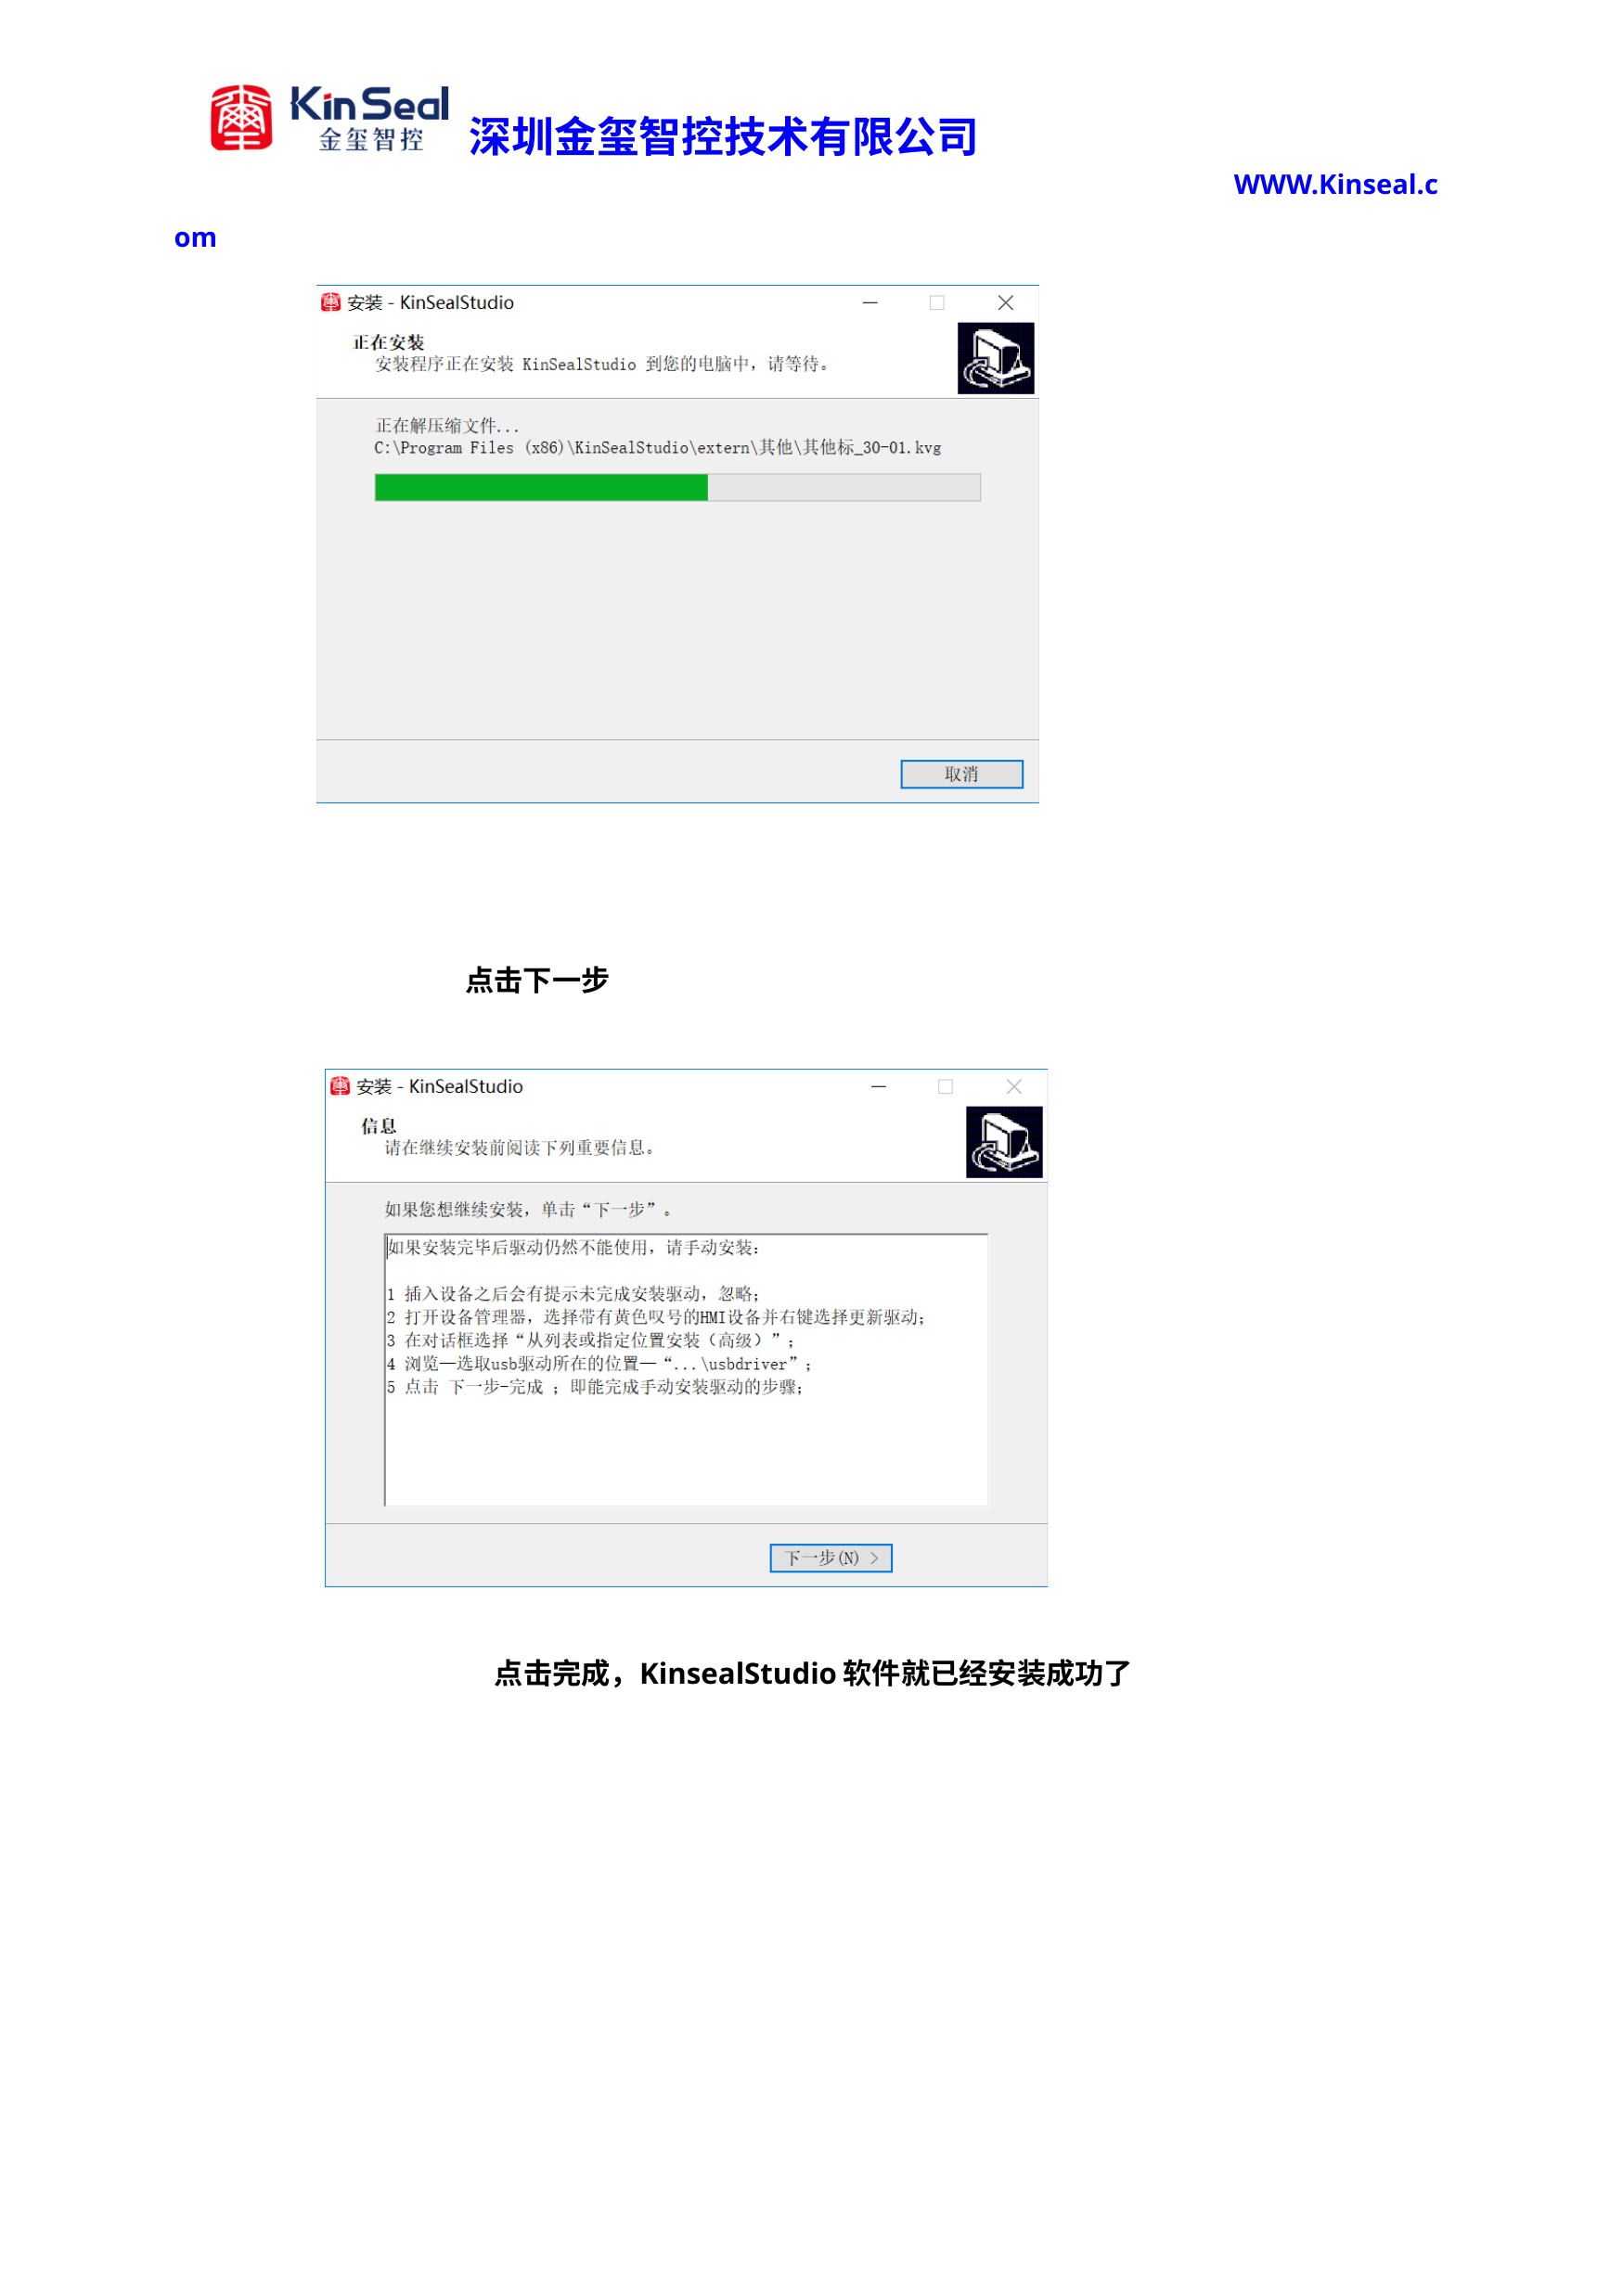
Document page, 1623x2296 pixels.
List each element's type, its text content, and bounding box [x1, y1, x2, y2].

text 点击完成，KinsealStudio软件就已经安装成功了 [174, 1642, 1449, 1702]
picture [316, 285, 1039, 803]
text 点击下一步 [174, 948, 1449, 1008]
picture [191, 83, 466, 153]
picture [325, 1069, 1049, 1587]
